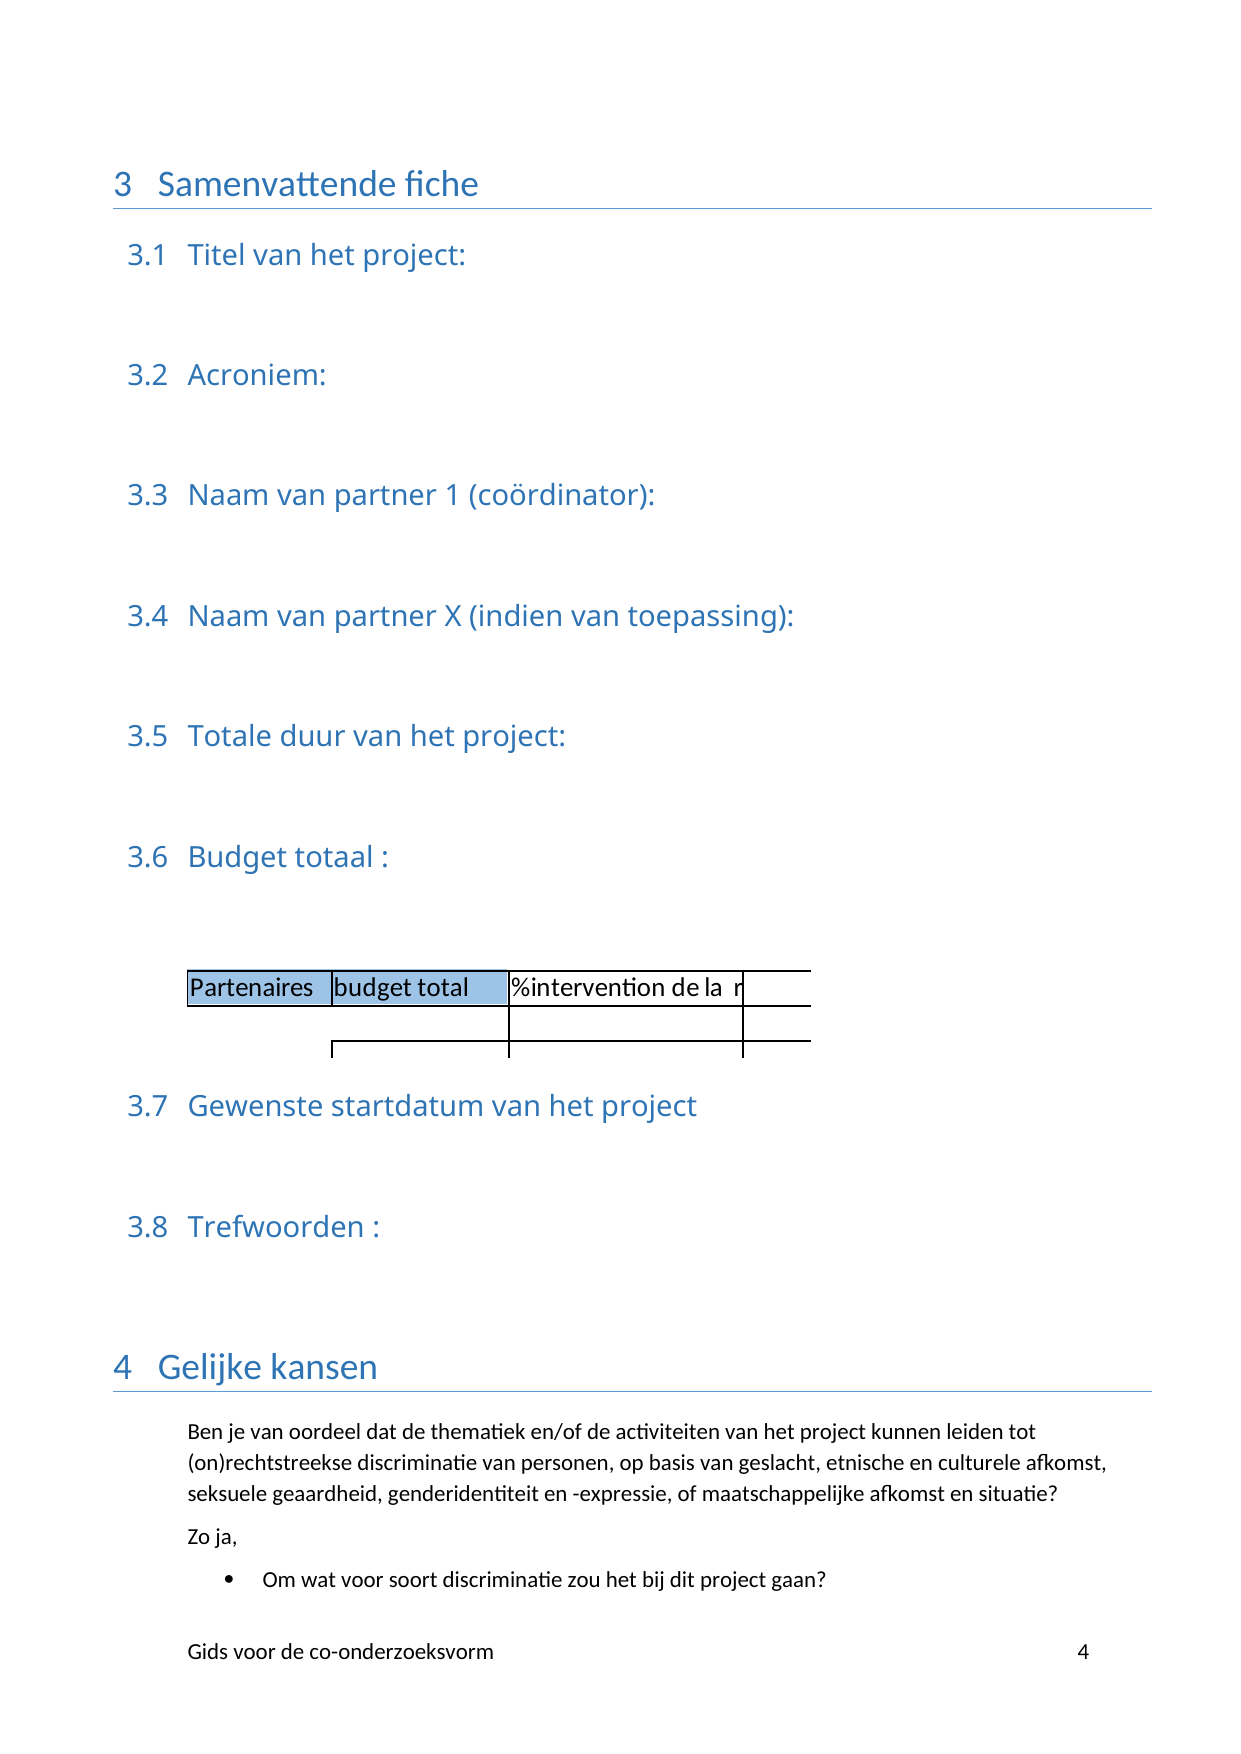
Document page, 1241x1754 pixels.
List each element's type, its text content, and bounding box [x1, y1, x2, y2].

subtitle Gewenste startdatum van het project [127, 1086, 1132, 1125]
subtitle Trefwoorden : [127, 1206, 1132, 1246]
text Zo ja, [187, 1522, 1152, 1550]
list Om wat voor soort discriminatie zou het bij dit project gaan? [225, 1565, 1152, 1593]
subtitle Acroniem: [127, 354, 1132, 394]
subtitle Samenvattende fiche [113, 160, 1152, 208]
subtitle Totale duur van het project: [127, 715, 1132, 755]
subtitle Budget totaal : [127, 836, 1132, 876]
text Ben je van oordeel dat de thematiek en/of de activiteiten van het project kunnen leiden tot (on)rechtstreekse discriminatie van personen, op basis van geslacht, etnische en culturele afkomst, seksuele geaardheid, genderidentiteit en -expressie, of maatschappelijke afkomst en situatie? [187, 1417, 1152, 1507]
subtitle Naam van partner X (indien van toepassing): [127, 595, 1132, 635]
subtitle Gelijke kansen [113, 1343, 1152, 1391]
subtitle Titel van het project: [127, 234, 1132, 273]
subtitle Naam van partner 1 (coördinator): [127, 474, 1132, 514]
